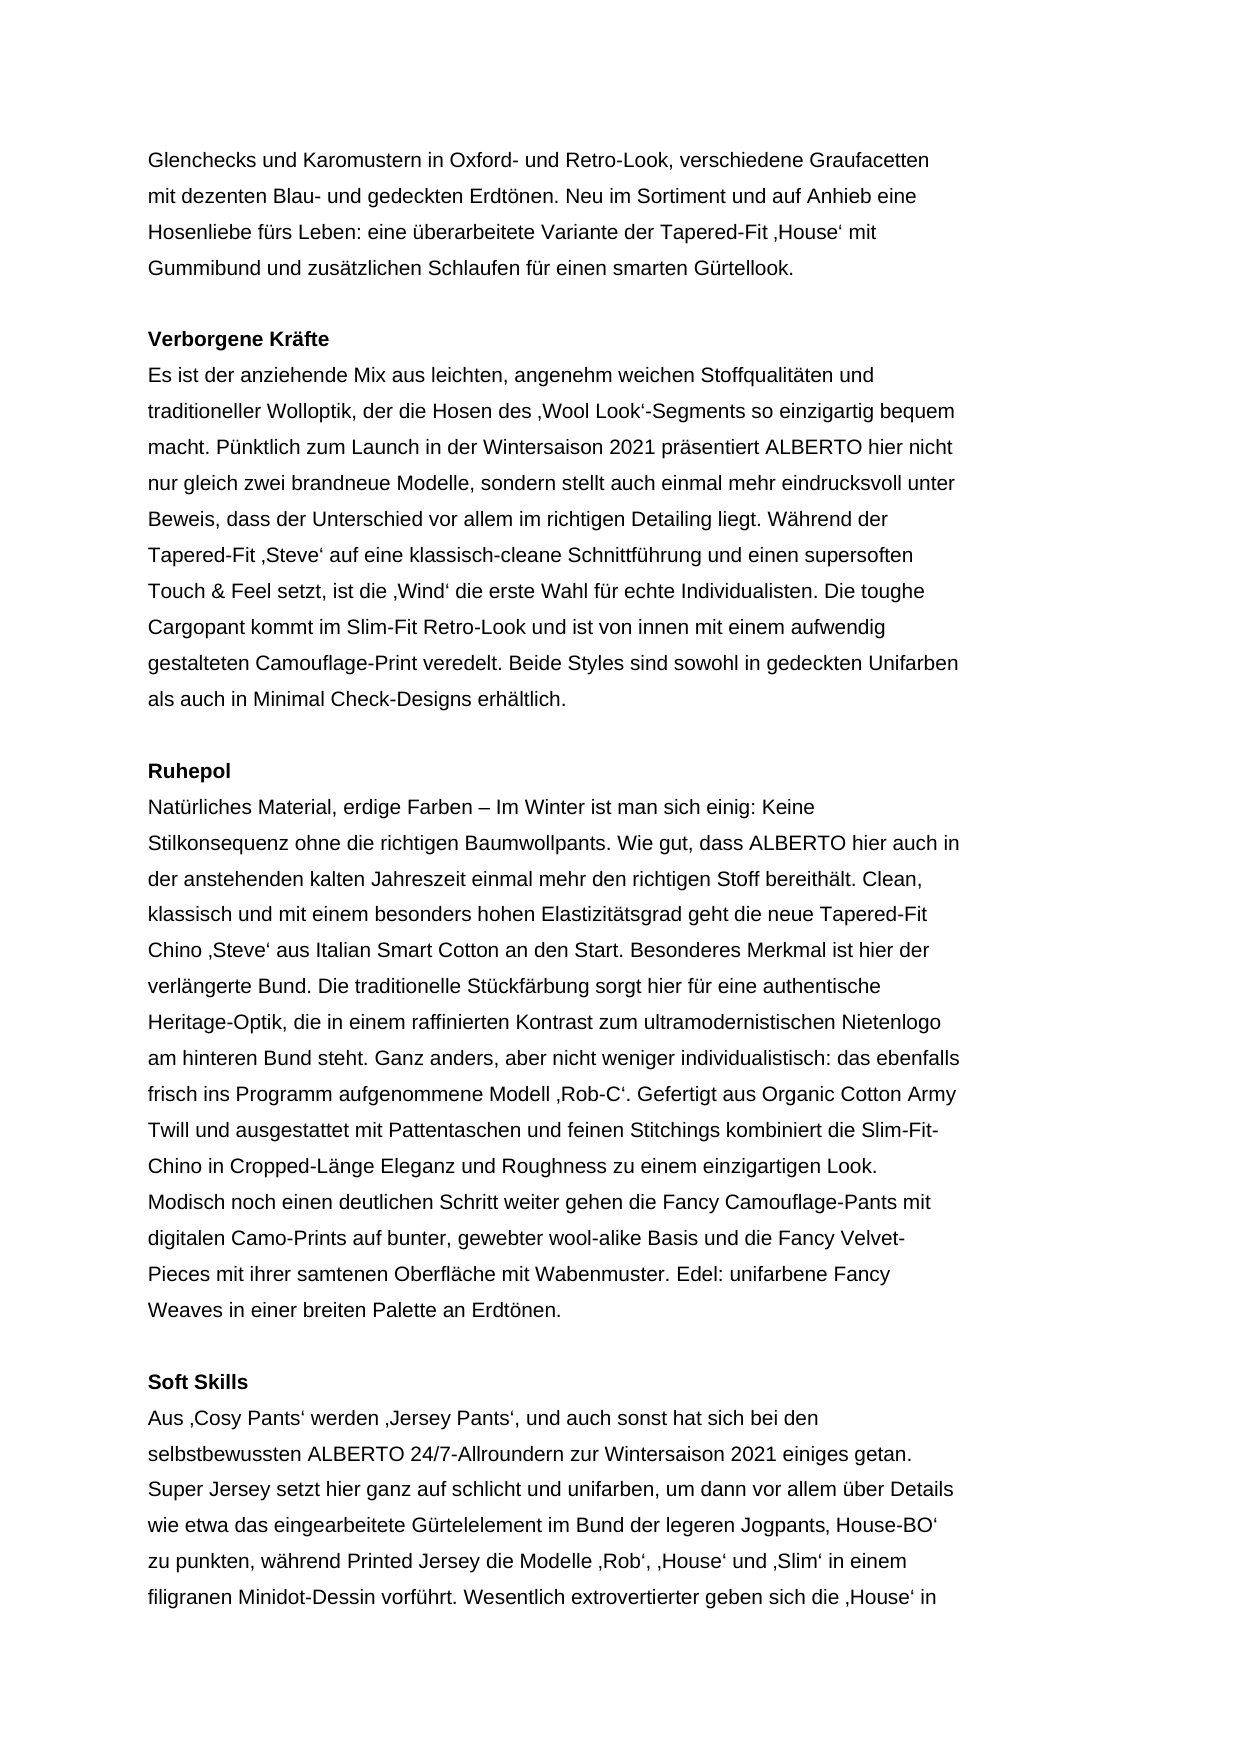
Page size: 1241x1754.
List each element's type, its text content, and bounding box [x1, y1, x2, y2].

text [148, 1405, 960, 1609]
text Natürliches Material, erdige Farben – Im Winter ist man sich einig: Keine Stilkonsequenz ohne die richtigen Baumwollpants. Wie gut, dass ALBERTO hier auch in der anstehenden kalten Jahreszeit einmal mehr den richtigen Stoff bereithält. Clean, klassisch und mit einem besonders hohen Elastizitätsgrad geht die neue Tapered-Fit Chino ‚Steve‘ aus Italian Smart Cotton an den Start. Besonderes Merkmal ist hier der verlängerte Bund. Die traditionelle Stückfärbung sorgt hier für eine authentische Heritage-Optik, die in einem raffinierten Kontrast zum ultramodernistischen Nietenlogo am hinteren Bund steht. Ganz anders, aber nicht weniger individualistisch: das ebenfalls frisch ins Programm aufgenommene Modell ‚Rob-C‘. Gefertigt aus Organic Cotton Army Twill und ausgestattet mit Pattentaschen und feinen Stitchings kombiniert die Slim-Fit-Chino in Cropped-Länge Eleganz und Roughness zu einem einzigartigen Look. Modisch noch einen deutlichen Schritt weiter gehen die Fancy Camouflage-Pants mit digitalen Camo-Prints auf bunter, gewebter wool-alike Basis und die Fancy Velvet-Pieces mit ihrer samtenen Oberfläche mit Wabenmuster. Edel: unifarbene Fancy Weaves in einer breiten Palette an Erdtönen. [148, 794, 960, 1322]
text Verborgene Kräfte [148, 327, 960, 351]
text Ruhepol [148, 758, 960, 782]
text Es ist der anziehende Mix aus leichten, angenehm weichen Stoffqualitäten und traditioneller Wolloptik, der die Hosen des ‚Wool Look‘-Segments so einzigartig bequem macht. Pünktlich zum Launch in der Wintersaison 2021 präsentiert ALBERTO hier nicht nur gleich zwei brandneue Modelle, sondern stellt auch einmal mehr eindrucksvoll unter Beweis, dass der Unterschied vor allem im richtigen Detailing liegt. Während der Tapered-Fit ‚Steve‘ auf eine klassisch-cleane Schnittführung und einen supersoften Touch & Feel setzt, ist die ‚Wind‘ die erste Wahl für echte Individualisten. Die toughe Cargopant kommt im Slim-Fit Retro-Look und ist von innen mit einem aufwendig gestalteten Camouflage-Print veredelt. Beide Styles sind sowohl in gedeckten Unifarben als auch in Minimal Check-Designs erhältlich. [148, 363, 960, 711]
text Soft Skills [148, 1369, 960, 1393]
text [148, 148, 960, 279]
